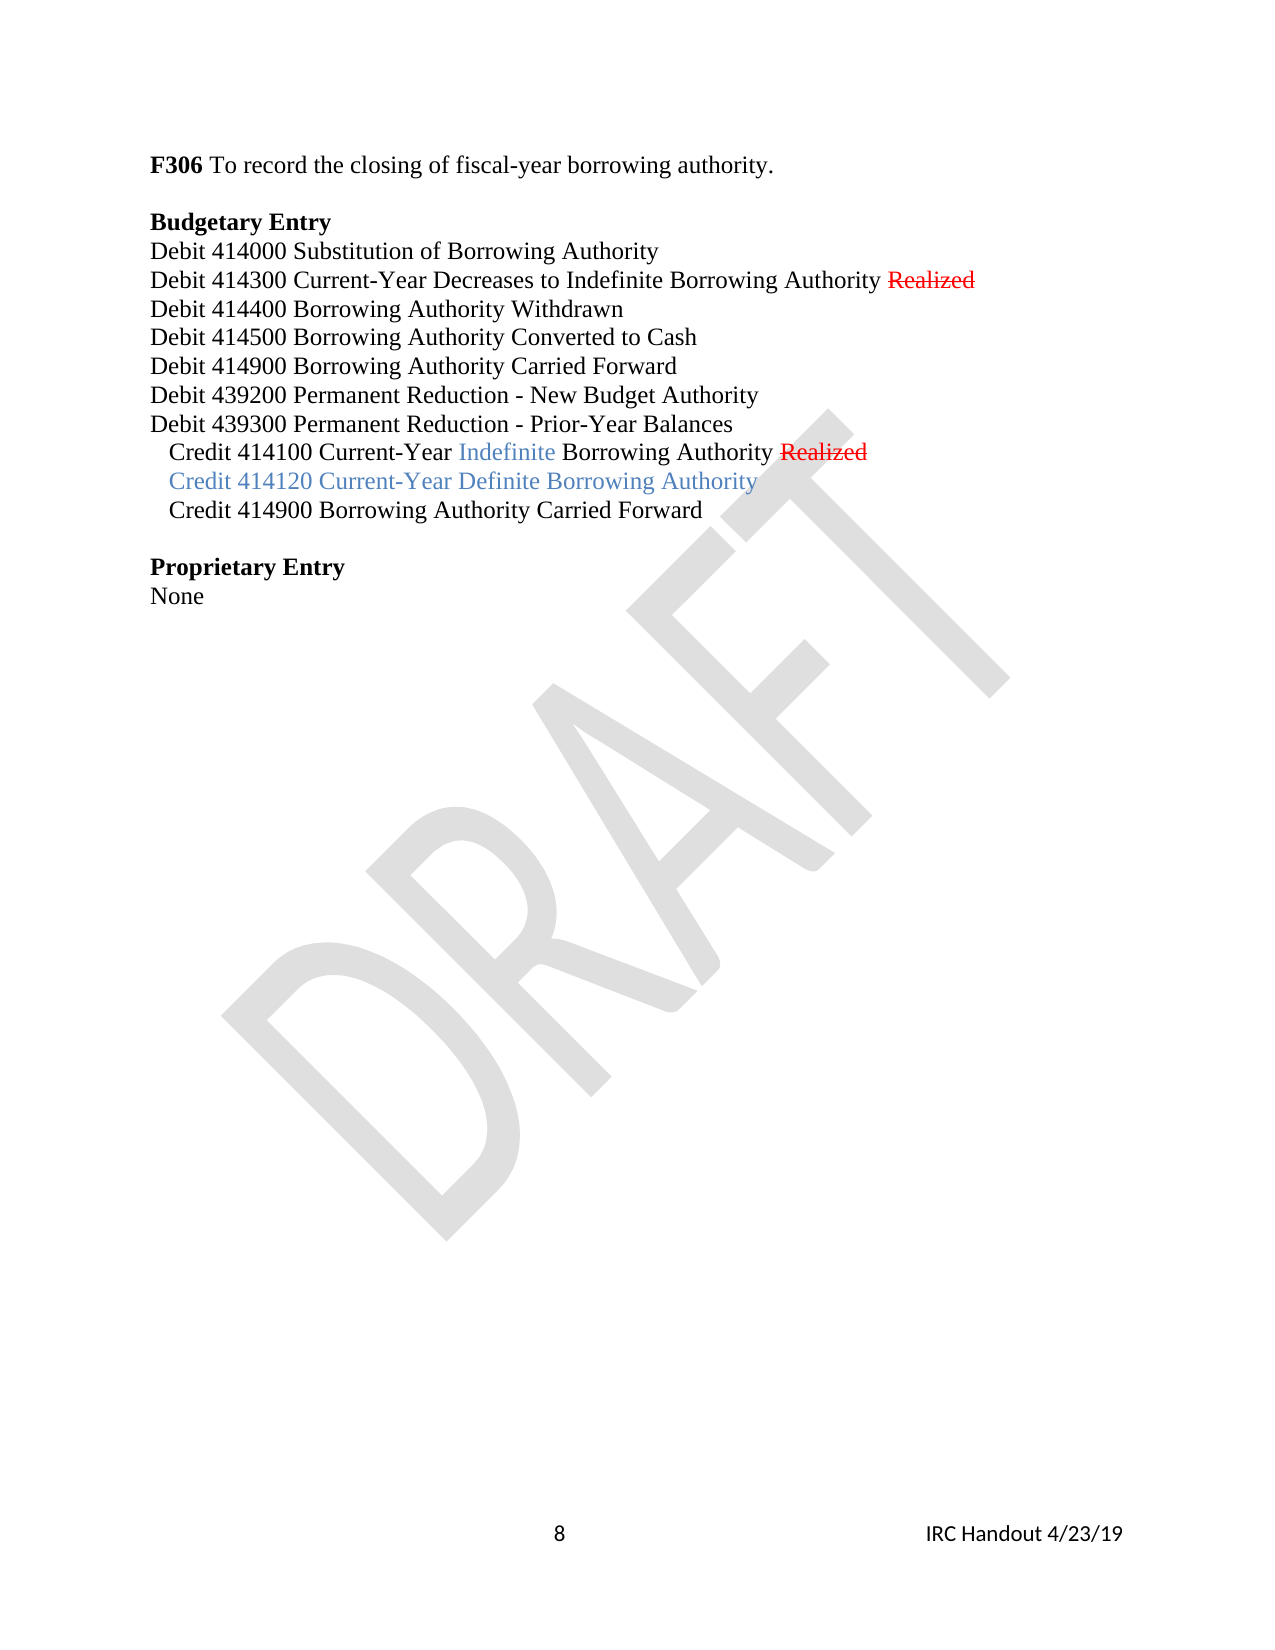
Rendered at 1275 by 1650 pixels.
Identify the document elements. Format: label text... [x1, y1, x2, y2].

text Debit 414000 Substitution of Borrowing Authority [150, 236, 1125, 265]
text F306 To record the closing of fiscal-year borrowing authority. [150, 150, 1125, 179]
text Debit 414400 Borrowing Authority Withdrawn [150, 294, 1125, 322]
text Debit 439300 Permanent Reduction - Prior-Year Balances [150, 409, 1125, 437]
text Debit 414500 Borrowing Authority Converted to Cash [150, 322, 1125, 351]
text Budgetary Entry [150, 207, 1125, 236]
text Debit 414900 Borrowing Authority Carried Forward [150, 351, 1125, 380]
text Credit 414900 Borrowing Authority Carried Forward [150, 495, 1125, 524]
text Debit 439200 Permanent Reduction - New Budget Authority [150, 380, 1125, 409]
text Debit 414300 Current-Year Decreases to Indefinite Borrowing Authority Realized [150, 265, 1125, 294]
text Credit 414100 Current-Year Indefinite Borrowing Authority Realized [150, 437, 1125, 466]
text None [150, 581, 1125, 610]
text Proprietary Entry [150, 552, 1125, 581]
text Credit 414120 Current-Year Definite Borrowing Authority [150, 466, 1125, 495]
